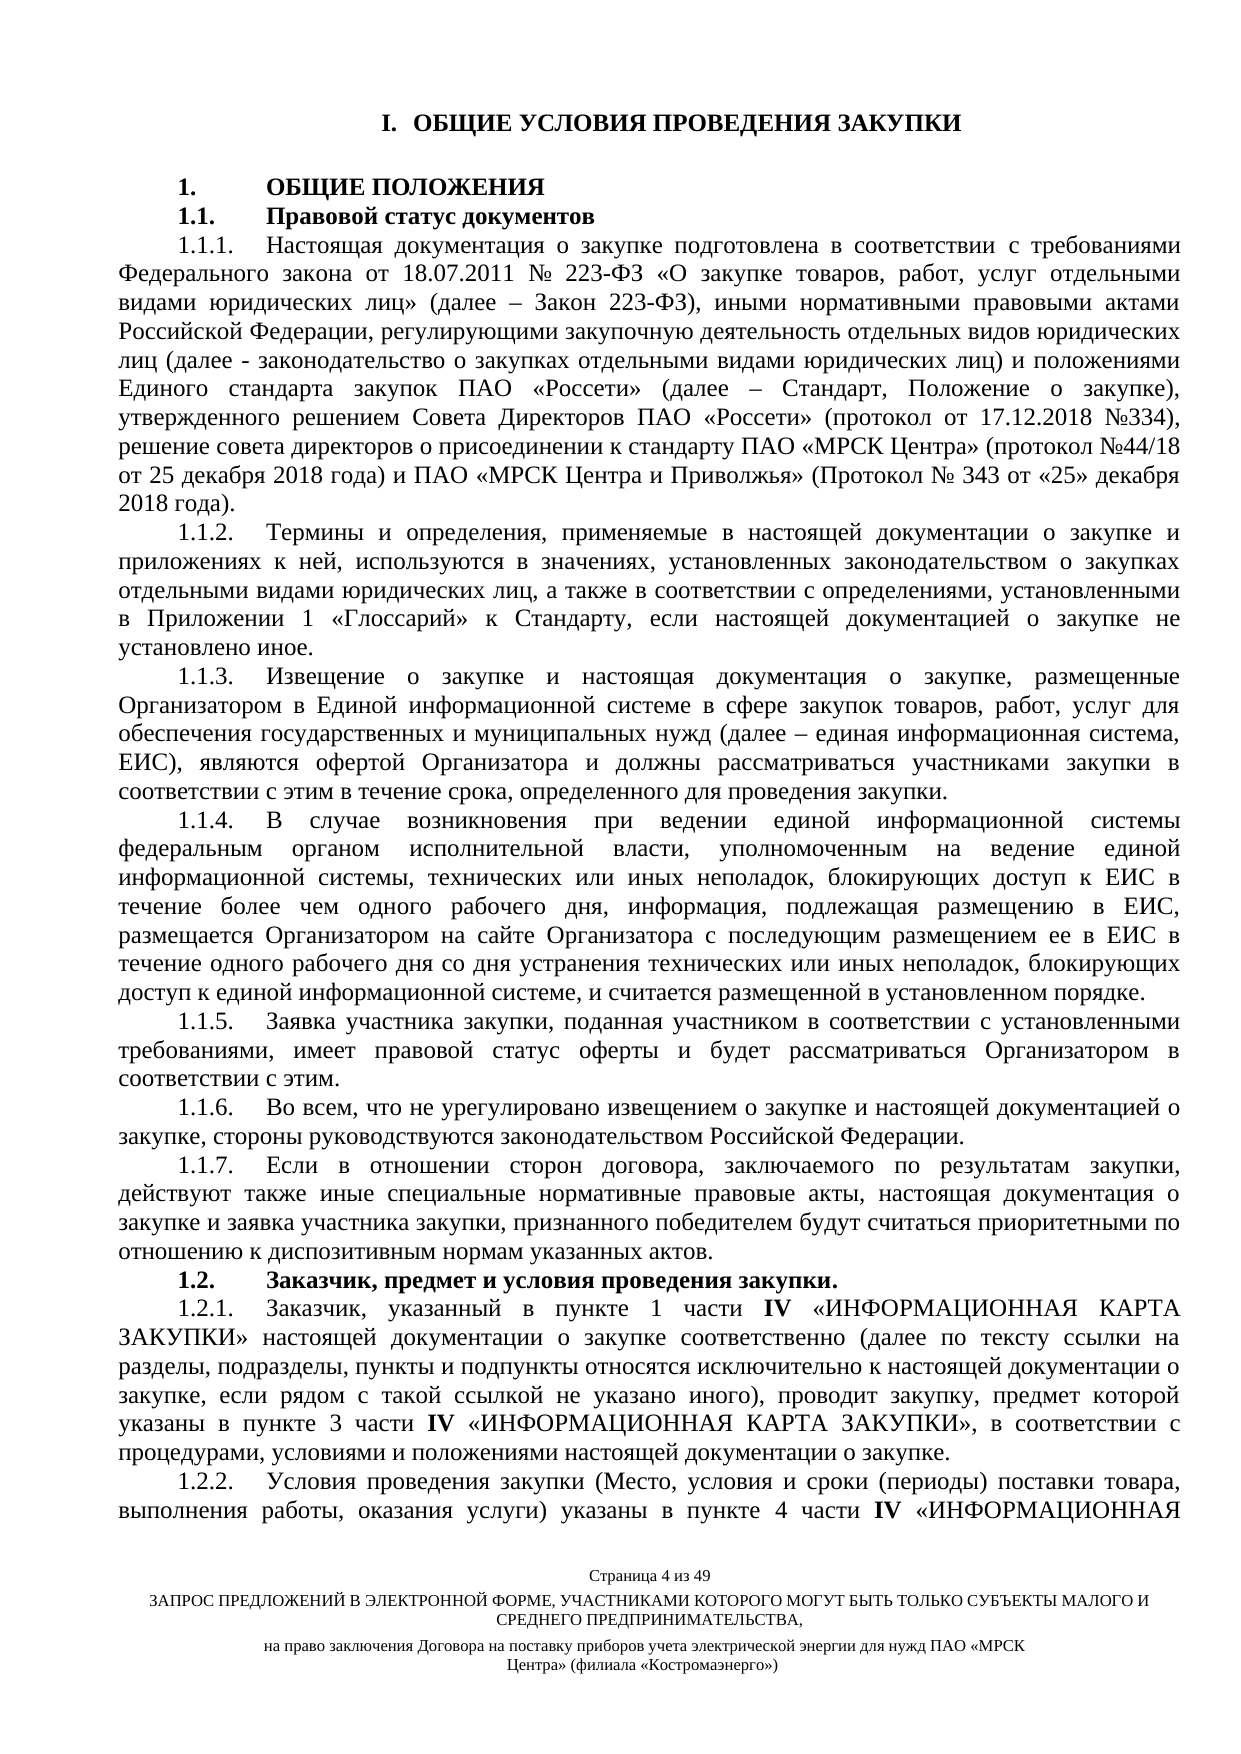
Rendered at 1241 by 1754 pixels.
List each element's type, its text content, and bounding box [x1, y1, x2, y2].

list Заявка участника закупки, поданная участником в соответствии с установленными требованиями, имеет правовой статус оферты и будет рассматриваться Организатором в соответствии с этим. [118, 1006, 1181, 1092]
list Настоящая документация о закупке подготовлена в соответствии с требованиями Федерального закона от 18.07.2011 № 223-ФЗ «О закупке товаров, работ, услуг отдельными видами юридических лиц» (далее – Закон 223-ФЗ), иными нормативными правовыми актами Российской Федерации, регулирующими закупочную деятельность отдельных видов юридических лиц (далее - законодательство о закупках отдельными видами юридических лиц) и положениями Единого стандарта закупок ПАО «Россети» (далее – Стандарт, Положение о закупке), утвержденного решением Совета Директоров ПАО «Россети» (протокол от 17.12.2018 №334), решение совета директоров о присоединении к стандарту ПАО «МРСК Центра» (протокол №44/18 от 25 декабря 2018 года) и ПАО «МРСК Центра и Приволжья» (Протокол № 343 от «25» декабря 2018 года). [118, 230, 1181, 517]
subtitle ОБЩИЕ ПОЛОЖЕНИЯ [118, 172, 1181, 201]
list Извещение о закупке и настоящая документация о закупке, размещенные Организатором в Единой информационной системе в сфере закупок товаров, работ, услуг для обеспечения государственных и муниципальных нужд (далее – единая информационная система, ЕИС), являются офертой Организатора и должны рассматриваться участниками закупки в соответствии с этим в течение срока, определенного для проведения закупки. [118, 661, 1181, 805]
list Термины и определения, применяемые в настоящей документации о закупке и приложениях к ней, используются в значениях, установленных законодательством о закупках отдельными видами юридических лиц, а также в соответствии с определениями, установленными в Приложении 1 «Глоссарий» к Стандарту, если настоящей документацией о закупке не установлено иное. [118, 517, 1181, 661]
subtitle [118, 1466, 1181, 1523]
subtitle Заказчик, предмет и условия проведения закупки. [118, 1265, 1181, 1293]
list Если в отношении сторон договора, заключаемого по результатам закупки, действуют также иные специальные нормативные правовые акты, настоящая документация о закупке и заявка участника закупки, признанного победителем будут считаться приоритетными по отношению к диспозитивным нормам указанных актов. [118, 1150, 1181, 1265]
subtitle ОБЩИЕ УСЛОВИЯ ПРОВЕДЕНИЯ закупки [118, 108, 1181, 137]
list Во всем, что не урегулировано извещением о закупке и настоящей документацией о закупке, стороны руководствуются законодательством Российской Федерации. [118, 1092, 1181, 1150]
subtitle Заказчик, указанный в пункте 1 части IV «ИНФОРМАЦИОННАЯ КАРТА ЗАКУПКИ» настоящей документации о закупке соответственно (далее по тексту ссылки на разделы, подразделы, пункты и подпункты относятся исключительно к настоящей документации о закупке, если рядом с такой ссылкой не указано иного), проводит закупку, предмет которой указаны в пункте 3 части IV «ИНФОРМАЦИОННАЯ КАРТА ЗАКУПКИ», в соответствии с процедурами, условиями и положениями настоящей документации о закупке. [118, 1293, 1181, 1466]
list В случае возникновения при ведении единой информационной системы федеральным органом исполнительной власти, уполномоченным на ведение единой информационной системы, технических или иных неполадок, блокирующих доступ к ЕИС в течение более чем одного рабочего дня, информация, подлежащая размещению в ЕИС, размещается Организатором на сайте Организатора с последующим размещением ее в ЕИС в течение одного рабочего дня со дня устранения технических или иных неполадок, блокирующих доступ к единой информационной системе, и считается размещенной в установленном порядке. [118, 805, 1181, 1006]
subtitle Правовой статус документов [118, 201, 1181, 230]
